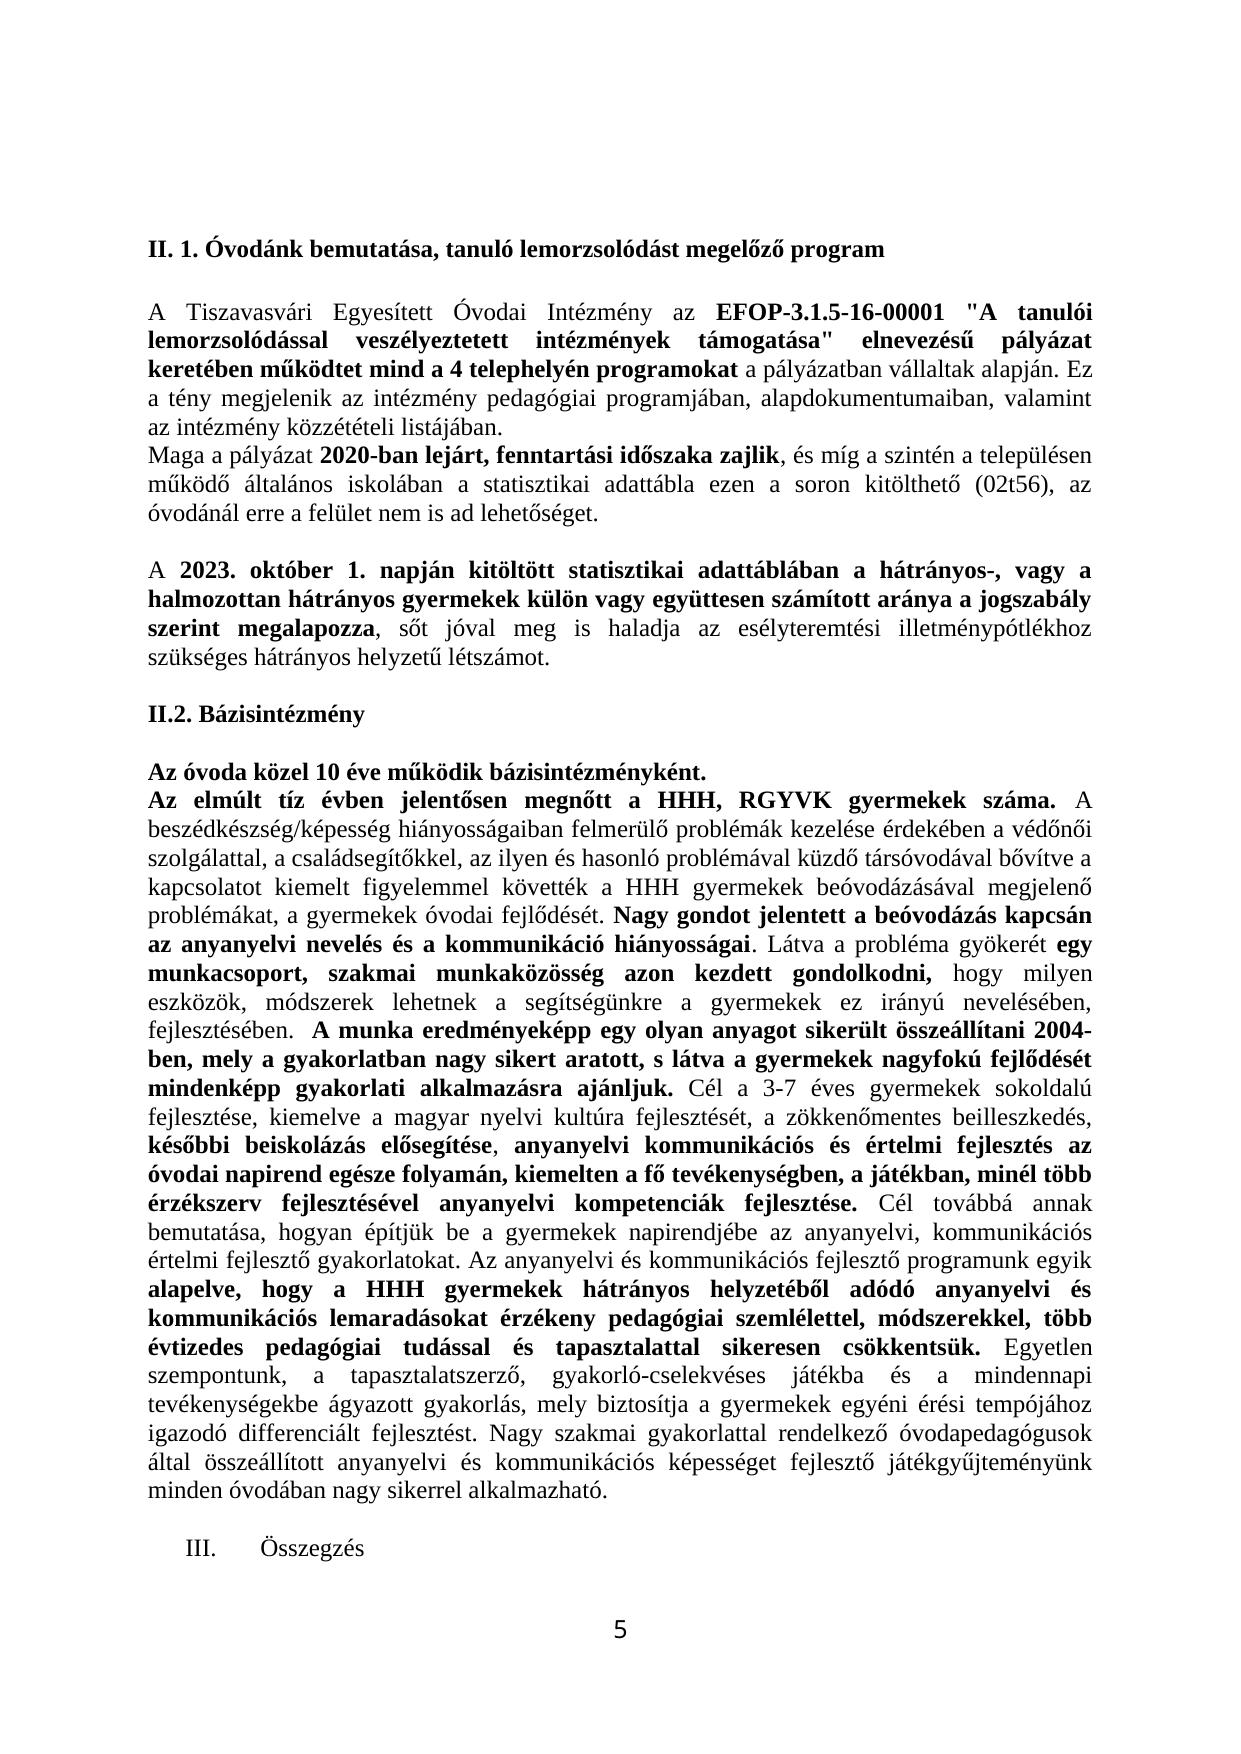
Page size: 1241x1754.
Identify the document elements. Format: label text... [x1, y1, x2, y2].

text Az óvoda közel 10 éve működik bázisintézményként. [148, 757, 1093, 785]
text II.2. Bázisintézmény [148, 699, 1093, 728]
list Összegzés [185, 1533, 1093, 1562]
text II. 1. Óvodánk bemutatása, tanuló lemorzsolódást megelőző program [148, 234, 1093, 263]
text A Tiszavasvári Egyesített Óvodai Intézmény az EFOP-3.1.5-16-00001 "A tanulói lemorzsolódással veszélyeztetett intézmények támogatása" elnevezésű pályázat keretében működtet mind a 4 telephelyén programokat a pályázatban vállaltak alapján. Ez a tény megjelenik az intézmény pedagógiai programjában, alapdokumentumaiban, valamint az intézmény közzétételi listájában. [148, 297, 1093, 440]
text Az elmúlt tíz évben jelentősen megnőtt a HHH, RGYVK gyermekek száma. A beszédkészség/képesség hiányosságaiban felmerülő problémák kezelése érdekében a védőnői szolgálattal, a családsegítőkkel, az ilyen és hasonló problémával küzdő társóvodával bővítve a kapcsolatot kiemelt figyelemmel követték a HHH gyermekek beóvodázásával megjelenő problémákat, a gyermekek óvodai fejlődését. Nagy gondot jelentett a beóvodázás kapcsán az anyanyelvi nevelés és a kommunikáció hiányosságai. Látva a probléma gyökerét egy munkacsoport, szakmai munkaközösség azon kezdett gondolkodni, hogy milyen eszközök, módszerek lehetnek a segítségünkre a gyermekek ez irányú nevelésében, fejlesztésében. A munka eredményeképp egy olyan anyagot sikerült összeállítani 2004-ben, mely a gyakorlatban nagy sikert aratott, s látva a gyermekek nagyfokú fejlődését mindenképp gyakorlati alkalmazásra ajánljuk. Cél a 3-7 éves gyermekek sokoldalú fejlesztése, kiemelve a magyar nyelvi kultúra fejlesztését, a zökkenőmentes beilleszkedés, későbbi beiskolázás elősegítése, anyanyelvi kommunikációs és értelmi fejlesztés az óvodai napirend egésze folyamán, kiemelten a fő tevékenységben, a játékban, minél több érzékszerv fejlesztésével anyanyelvi kompetenciák fejlesztése. Cél továbbá annak bemutatása, hogyan építjük be a gyermekek napirendjébe az anyanyelvi, kommunikációs értelmi fejlesztő gyakorlatokat. Az anyanyelvi és kommunikációs fejlesztő programunk egyik alapelve, hogy a HHH gyermekek hátrányos helyzetéből adódó anyanyelvi és kommunikációs lemaradásokat érzékeny pedagógiai szemlélettel, módszerekkel, több évtizedes pedagógiai tudással és tapasztalattal sikeresen csökkentsük. Egyetlen szempontunk, a tapasztalatszerző, gyakorló-cselekvéses játékba és a mindennapi tevékenységekbe ágyazott gyakorlás, mely biztosítja a gyermekek egyéni érési tempójához igazodó differenciált fejlesztést. Nagy szakmai gyakorlattal rendelkező óvodapedagógusok által összeállított anyanyelvi és kommunikációs képességet fejlesztő játékgyűjteményünk minden óvodában nagy sikerrel alkalmazható. [148, 785, 1093, 1504]
text Maga a pályázat 2020-ban lejárt, fenntartási időszaka zajlik, és míg a szintén a településen működő általános iskolában a statisztikai adattábla ezen a soron kitölthető (02t56), az óvodánál erre a felület nem is ad lehetőséget. [148, 440, 1093, 527]
text A 2023. október 1. napján kitöltött statisztikai adattáblában a hátrányos-, vagy a halmozottan hátrányos gyermekek külön vagy együttesen számított aránya a jogszabály szerint megalapozza, sőt jóval meg is haladja az esélyteremtési illetménypótlékhoz szükséges hátrányos helyzetű létszámot. [148, 555, 1093, 670]
